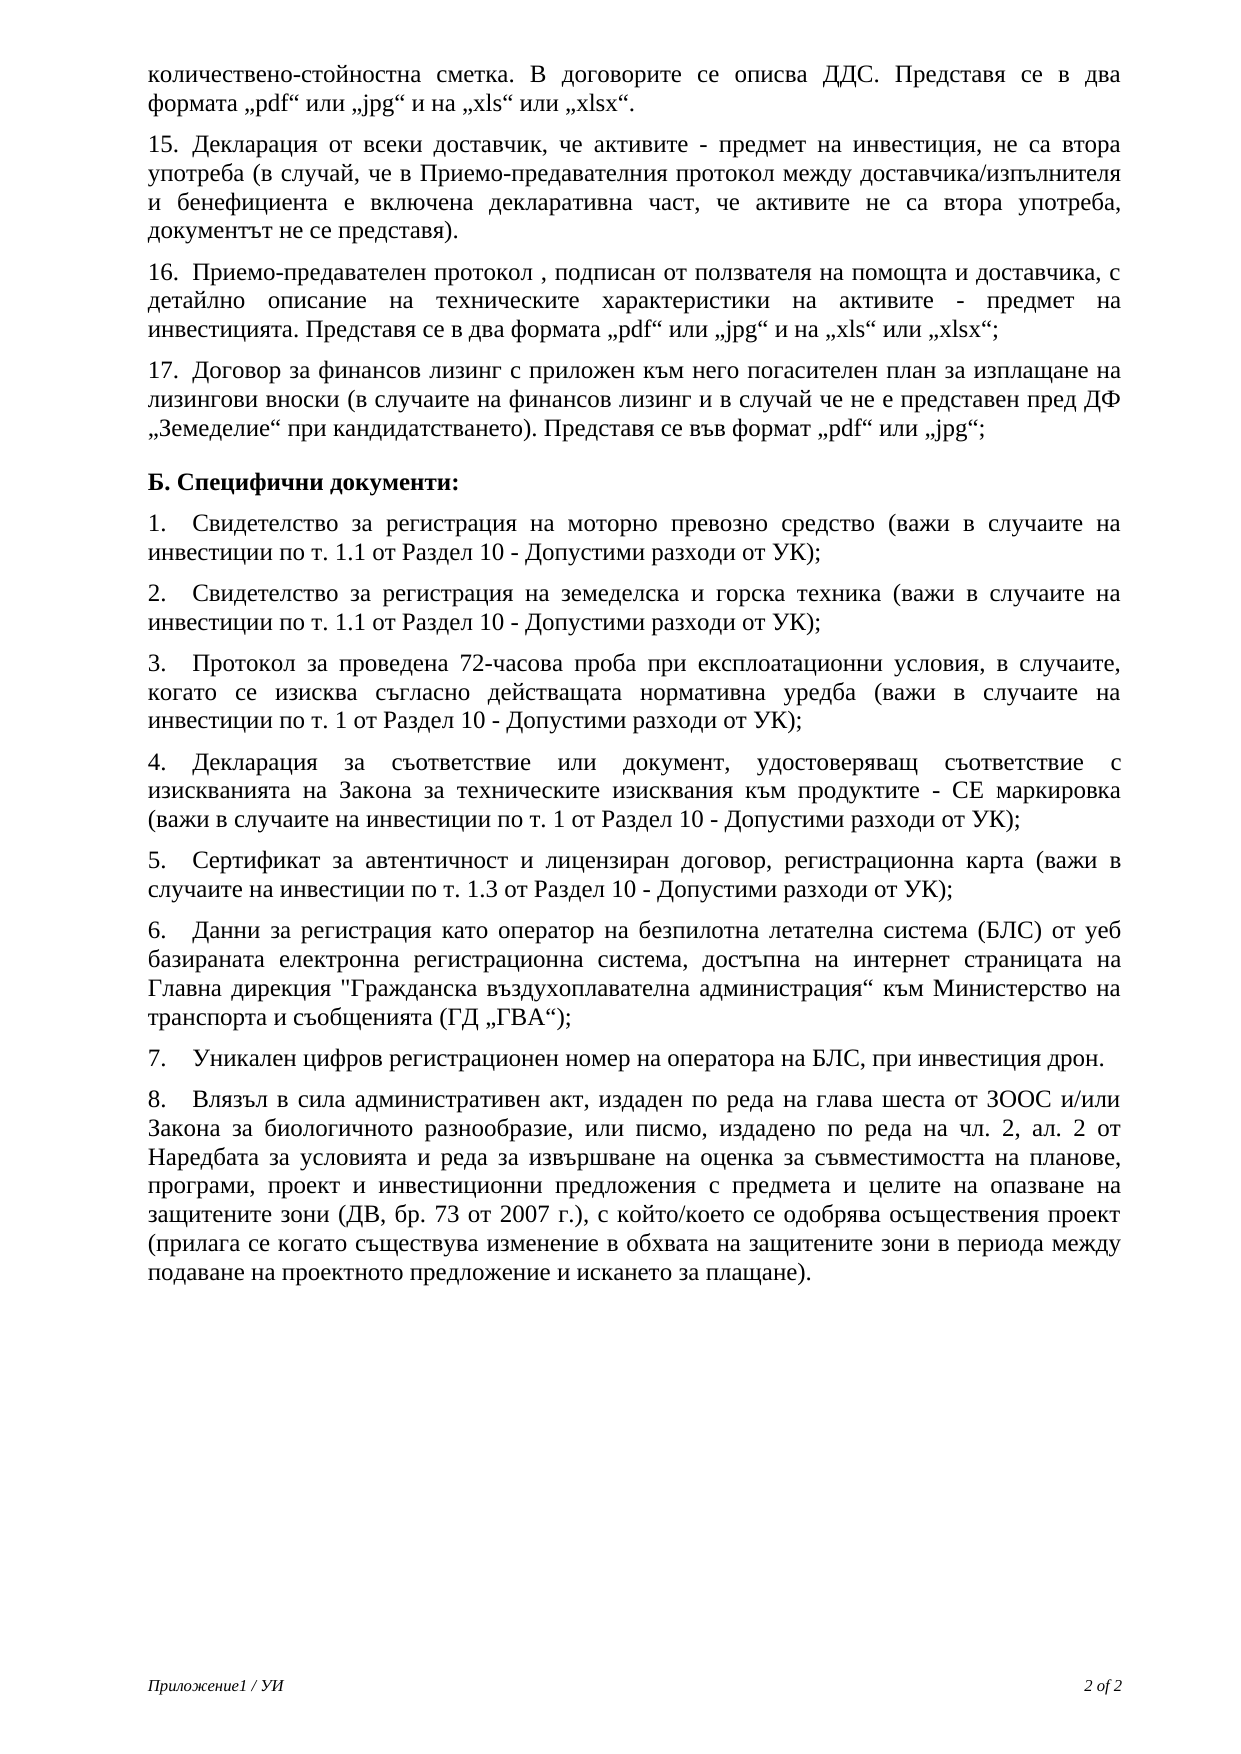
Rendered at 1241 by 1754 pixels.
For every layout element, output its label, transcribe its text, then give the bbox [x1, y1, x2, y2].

list Свидетелство за регистрация на земеделска и горска техника (важи в случаите на инвестиции по т. 1.1 от Раздел 10 - Допустими разходи от УК); [148, 578, 1122, 635]
list Декларация от всеки доставчик, че активите - предмет на инвестиция, не са втора употреба (в случай, че в Приемо-предавателния протокол между доставчика/изпълнителя и бенефициента е включена декларативна част, че активите не са втора употреба, документът не се представя). [148, 129, 1122, 244]
list Данни за регистрация като оператор на безпилотна летателна система (БЛС) от уеб базираната електронна регистрационна система, достъпна на интернет страницата на Главна дирекция "Гражданска въздухоплавателна администрация“ към Министерство на транспорта и съобщенията (ГД „ГВА“); [148, 915, 1122, 1030]
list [148, 59, 1122, 117]
list Влязъл в сила административен акт, издаден по реда на глава шеста от ЗООС и/или Закона за биологичното разнообразие, или писмо, издадено по реда на чл. 2, ал. 2 от Наредбата за условията и реда за извършване на оценка за съвместимостта на планове, програми, проект и инвестиционни предложения с предмета и целите на опазване на защитените зони (ДВ, бр. 73 от 2007 г.), с който/което се одобрява осъществения проект (прилага се когато съществува изменение в обхвата на защитените зони в периода между подаване на проектното предложение и искането за плащане). [148, 1084, 1122, 1285]
text Б. Специфични документи: [148, 467, 1122, 495]
list Сертификат за автентичност и лицензиран договор, регистрационна карта (важи в случаите на инвестиции по т. 1.3 от Раздел 10 - Допустими разходи от УК); [148, 845, 1122, 903]
list Уникален цифров регистрационен номер на оператора на БЛС, при инвестиция дрон. [148, 1043, 1122, 1072]
list Декларация за съответствие или документ, удостоверяващ съответствие с изискванията на Закона за техническите изисквания към продуктите - СЕ маркировка (важи в случаите на инвестиции по т. 1 от Раздел 10 - Допустими разходи от УК); [148, 747, 1122, 833]
list Протокол за проведена 72-часова проба при експлоатационни условия, в случаите, когато се изисква съгласно действащата нормативна уредба (важи в случаите на инвестиции по т. 1 от Раздел 10 - Допустими разходи от УК); [148, 648, 1122, 734]
list Свидетелство за регистрация на моторно превозно средство (важи в случаите на инвестиции по т. 1.1 от Раздел 10 - Допустими разходи от УК); [148, 508, 1122, 565]
list Договор за финансов лизинг с приложен към него погасителен план за изплащане на лизингови вноски (в случаите на финансов лизинг и в случай че не е представен пред ДФ „Земеделие“ при кандидатстването). Представя се във формат „рdf“ или „jpg“; [148, 355, 1122, 442]
list Приемо-предавателен протокол , подписан от ползвателя на помощта и доставчика, с детайлно описание на техническите характеристики на активите - предмет на инвестицията. Представя се в два формата „рdf“ или „jpg“ и на „xls“ или „xlsx“; [148, 257, 1122, 343]
